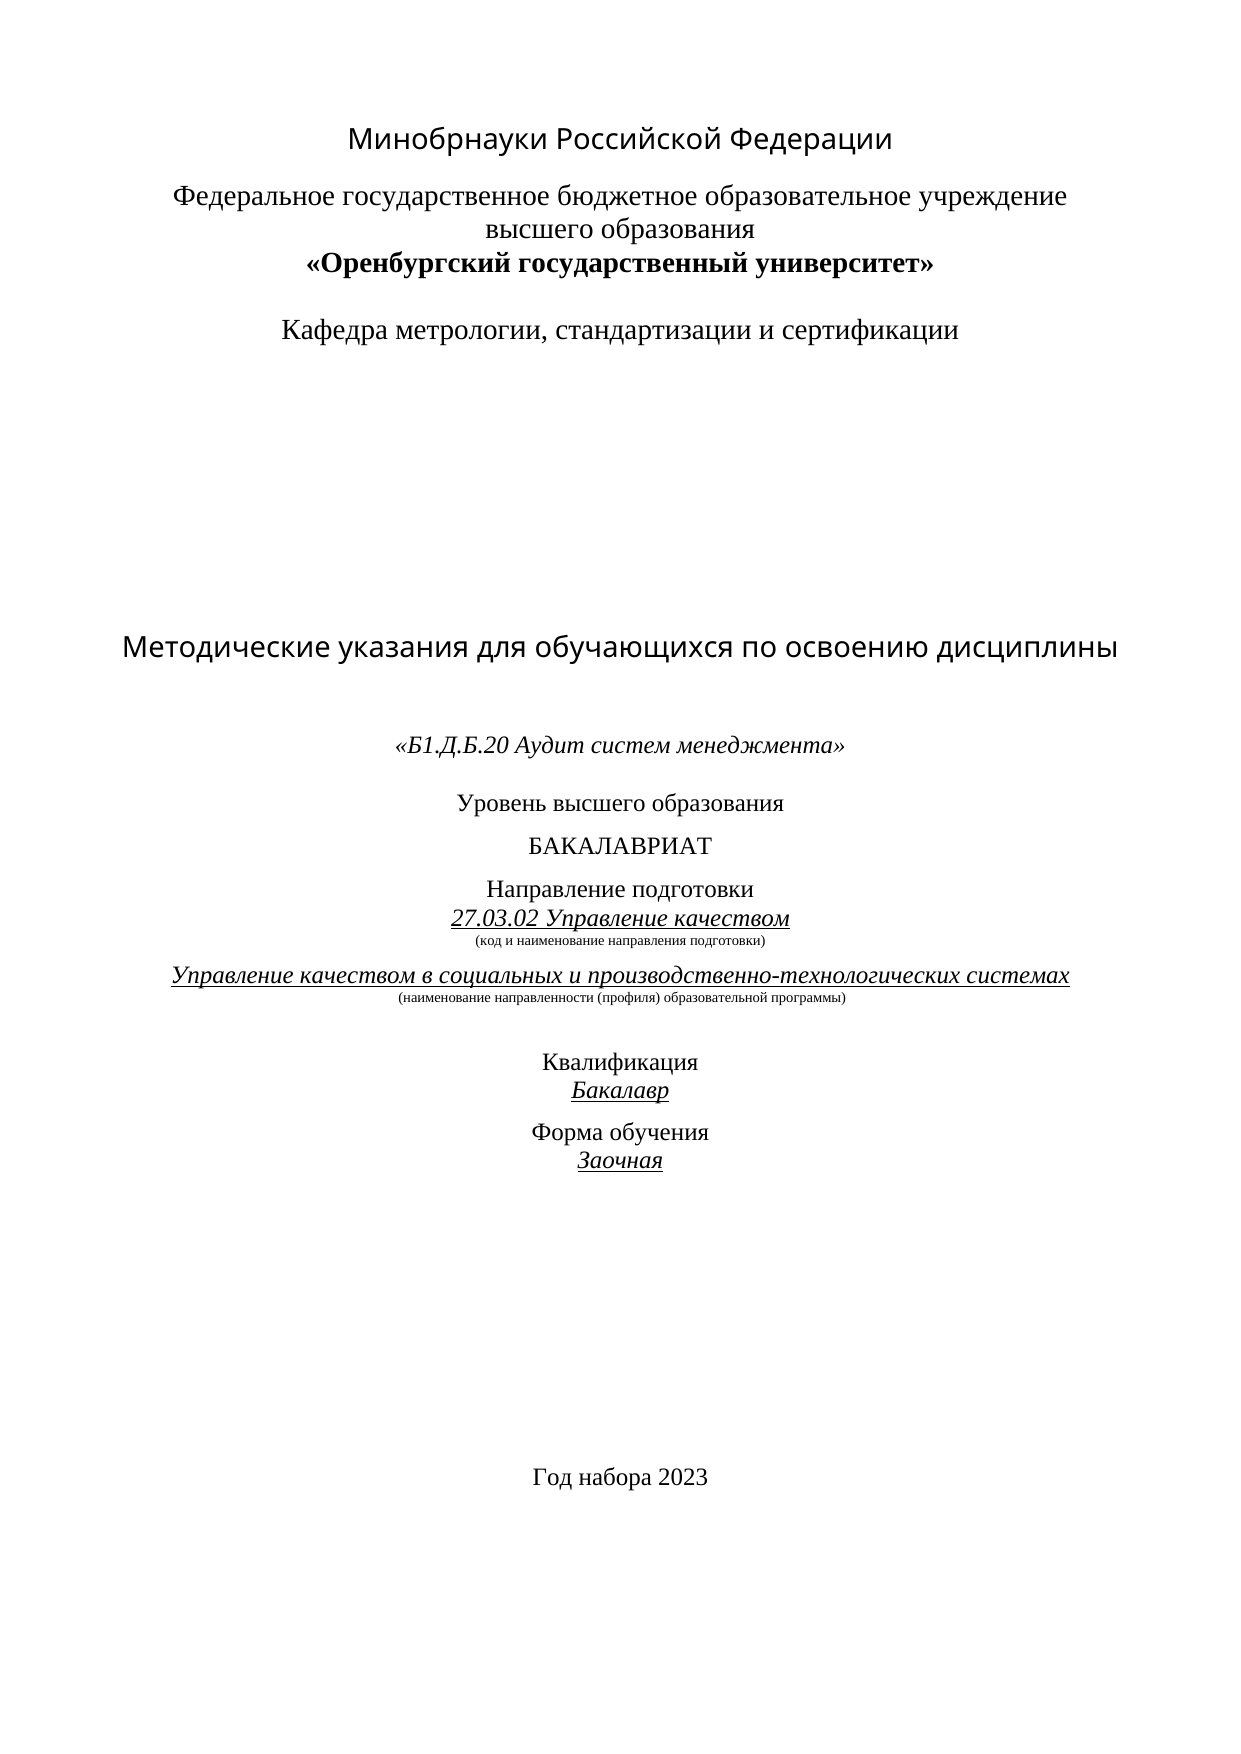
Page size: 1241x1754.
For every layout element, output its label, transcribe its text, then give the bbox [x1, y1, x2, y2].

text Методические указания для обучающихся по освоению дисциплины [118, 626, 1122, 666]
text Направление подготовки [118, 874, 1122, 903]
text Год набора 2023 [118, 1462, 1122, 1491]
text Кафедра метрологии, стандартизации и сертификации [118, 312, 1122, 345]
text высшего образования [118, 211, 1122, 245]
text Форма обучения [118, 1117, 1122, 1146]
text Заочная [118, 1146, 1122, 1174]
text (код и наименование направления подготовки) [118, 932, 1122, 961]
text «Б1.Д.Б.20 Аудит систем менеджмента» [118, 731, 1122, 759]
text 27.03.02 Управление качеством [118, 903, 1122, 932]
text (наименование направленности (профиля) образовательной программы) [118, 989, 1122, 1018]
text Федеральное государственное бюджетное образовательное учреждение [118, 178, 1122, 211]
text Уровень высшего образования [118, 788, 1122, 817]
text БАКАЛАВРИАТ [118, 831, 1122, 860]
text Управление качеством в социальных и производственно-технологических системах [118, 961, 1122, 989]
text Минобрнауки Российской Федерации [118, 118, 1122, 158]
text «Оренбургский государственный университет» [118, 245, 1122, 278]
text Бакалавр [118, 1076, 1122, 1104]
text Квалификация [118, 1047, 1122, 1076]
